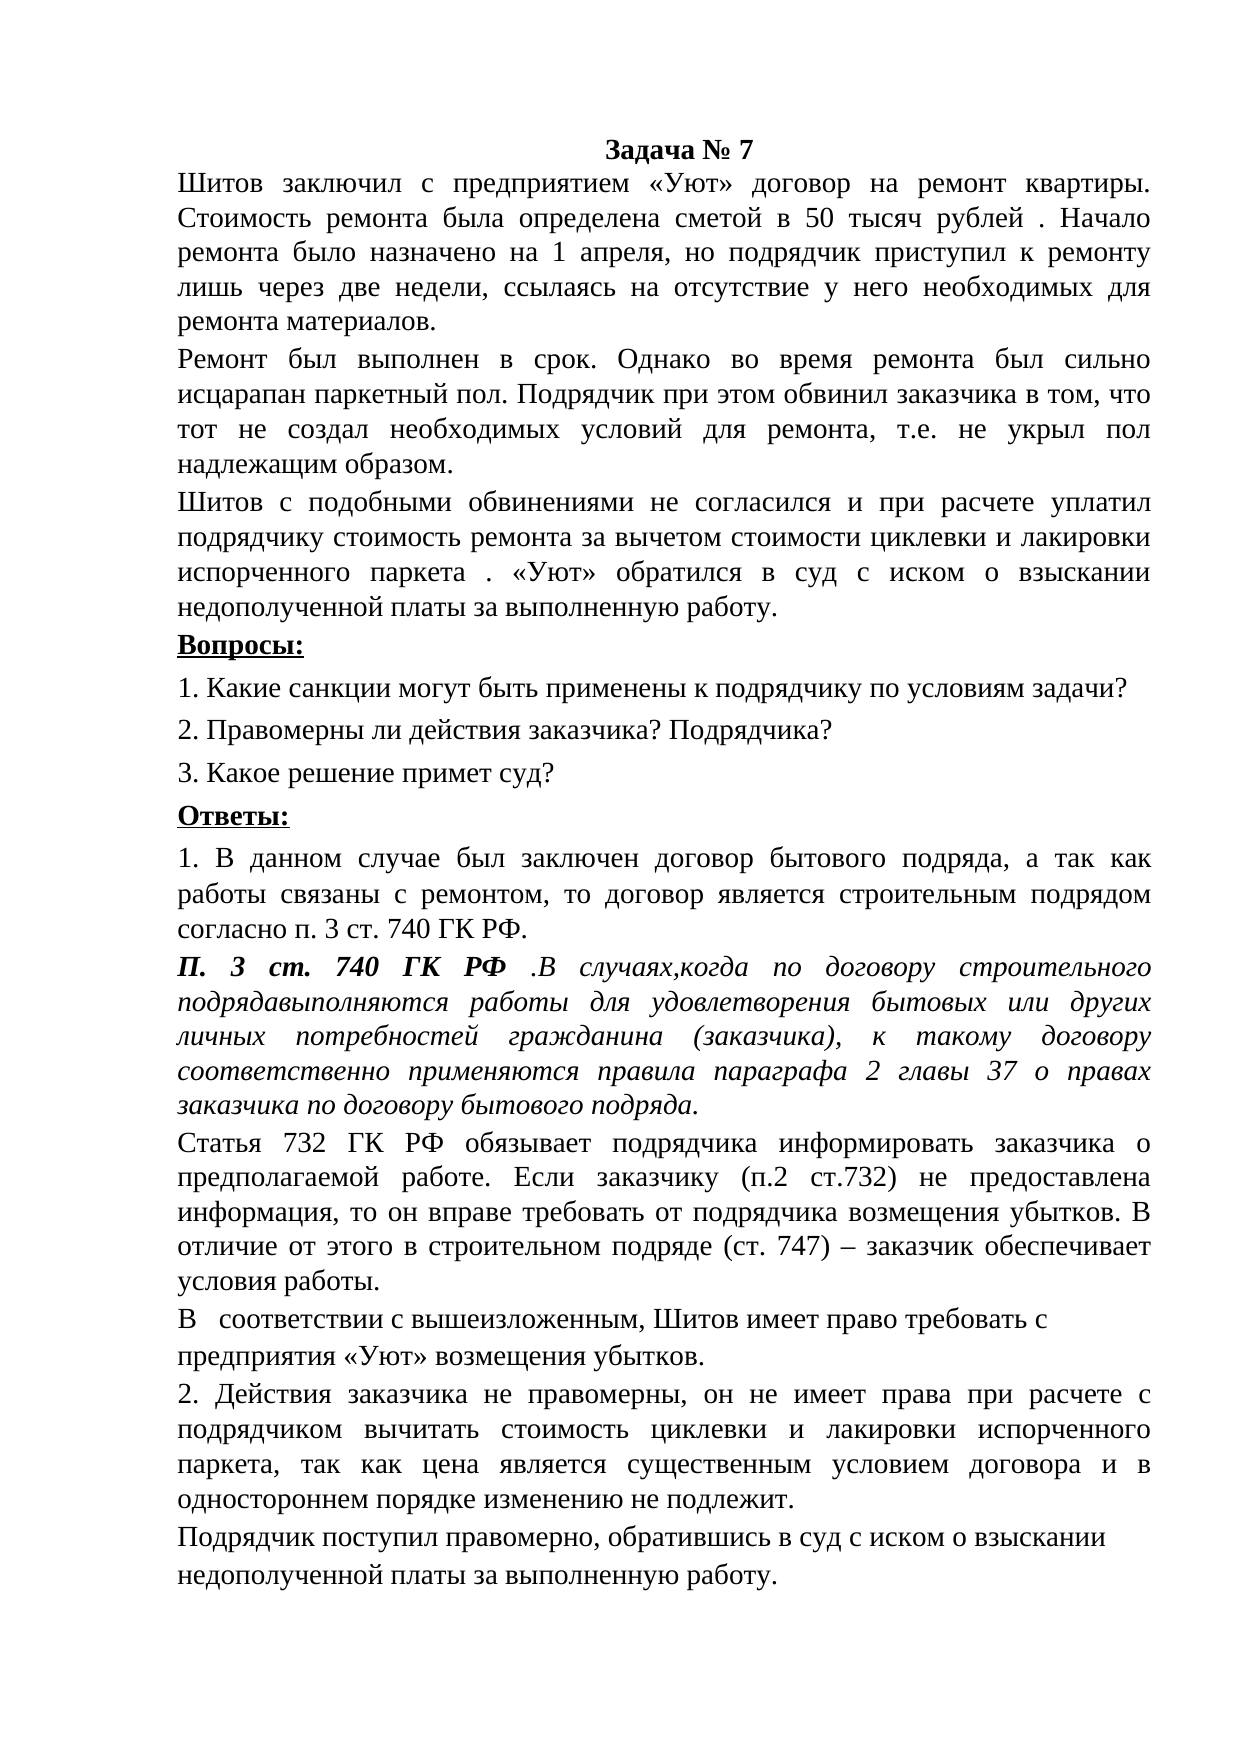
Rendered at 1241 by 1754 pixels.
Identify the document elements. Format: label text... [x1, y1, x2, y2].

list Действия заказчика не правомерны, он не имеет права при расчете с подрядчиком вычитать стоимость циклевки и лакировки испорченного паркета, так как цена является существенным условием договора и в одностороннем порядке изменению не подлежит. [177, 1377, 1152, 1514]
text Ответы: [177, 798, 1152, 831]
text Шитов с подобными обвинениями не согласился и при расчете уплатил подрядчику стоимость ремонта за вычетом стоимости циклевки и лакировки испорченного паркета . «Уют» обратился в суд с иском о взыскании недополученной платы за выполненную работу. [177, 484, 1152, 622]
text Вопросы: [177, 627, 1152, 660]
text Подрядчик поступил правомерно, обратившись в суд с иском о взыскании недополученной платы за выполненную работу. [177, 1519, 1152, 1591]
list Какое решение примет суд? [177, 755, 1152, 789]
text Задача № 7 [150, 132, 1208, 166]
list Какие санкции могут быть применены к подрядчику по условиям задачи? [177, 670, 1152, 703]
text Статья 732 ГК РФ обязывает подрядчика информировать заказчика о предполагаемой работе. Если заказчику (п.2 ст.732) не предоставлена информация, то он вправе требовать от подрядчика возмещения убытков. В отличие от этого в строительном подряде (ст. 747) – заказчик обеспечивает условия работы. [177, 1125, 1152, 1296]
text Шитов заключил с предприятием «Уют» договор на ремонт квартиры. Стоимость ремонта была определена сметой в 50 тысяч рублей . Начало ремонта было назначено на 1 апреля, но подрядчик приступил к ремонту лишь через две недели, ссылаясь на отсутствие у него необходимых для ремонта материалов. [177, 166, 1152, 337]
text П. 3 ст. 740 ГК РФ .В случаях,когда по договору строительного подрядавыполняются работы для удовлетворения бытовых или других личных потребностей гражданина (заказчика), к такому договору соответственно применяются правила параграфа 2 главы 37 о правах заказчика по договору бытового подряда. [177, 949, 1152, 1121]
list Правомерны ли действия заказчика? Подрядчика? [177, 712, 1152, 746]
list В данном случае был заключен договор бытового подряда, а так как работы связаны с ремонтом, то договор является строительным подрядом согласно п. 3 ст. 740 ГК РФ. [177, 841, 1152, 945]
text Ремонт был выполнен в срок. Однако во время ремонта был сильно исцарапан паркетный пол. Подрядчик при этом обвинил заказчика в том, что тот не создал необходимых условий для ремонта, т.е. не укрыл пол надлежащим образом. [177, 342, 1152, 479]
list соответствии с вышеизложенным, Шитов имеет право требовать с предприятия «Уют» возмещения убытков. [177, 1301, 1152, 1372]
